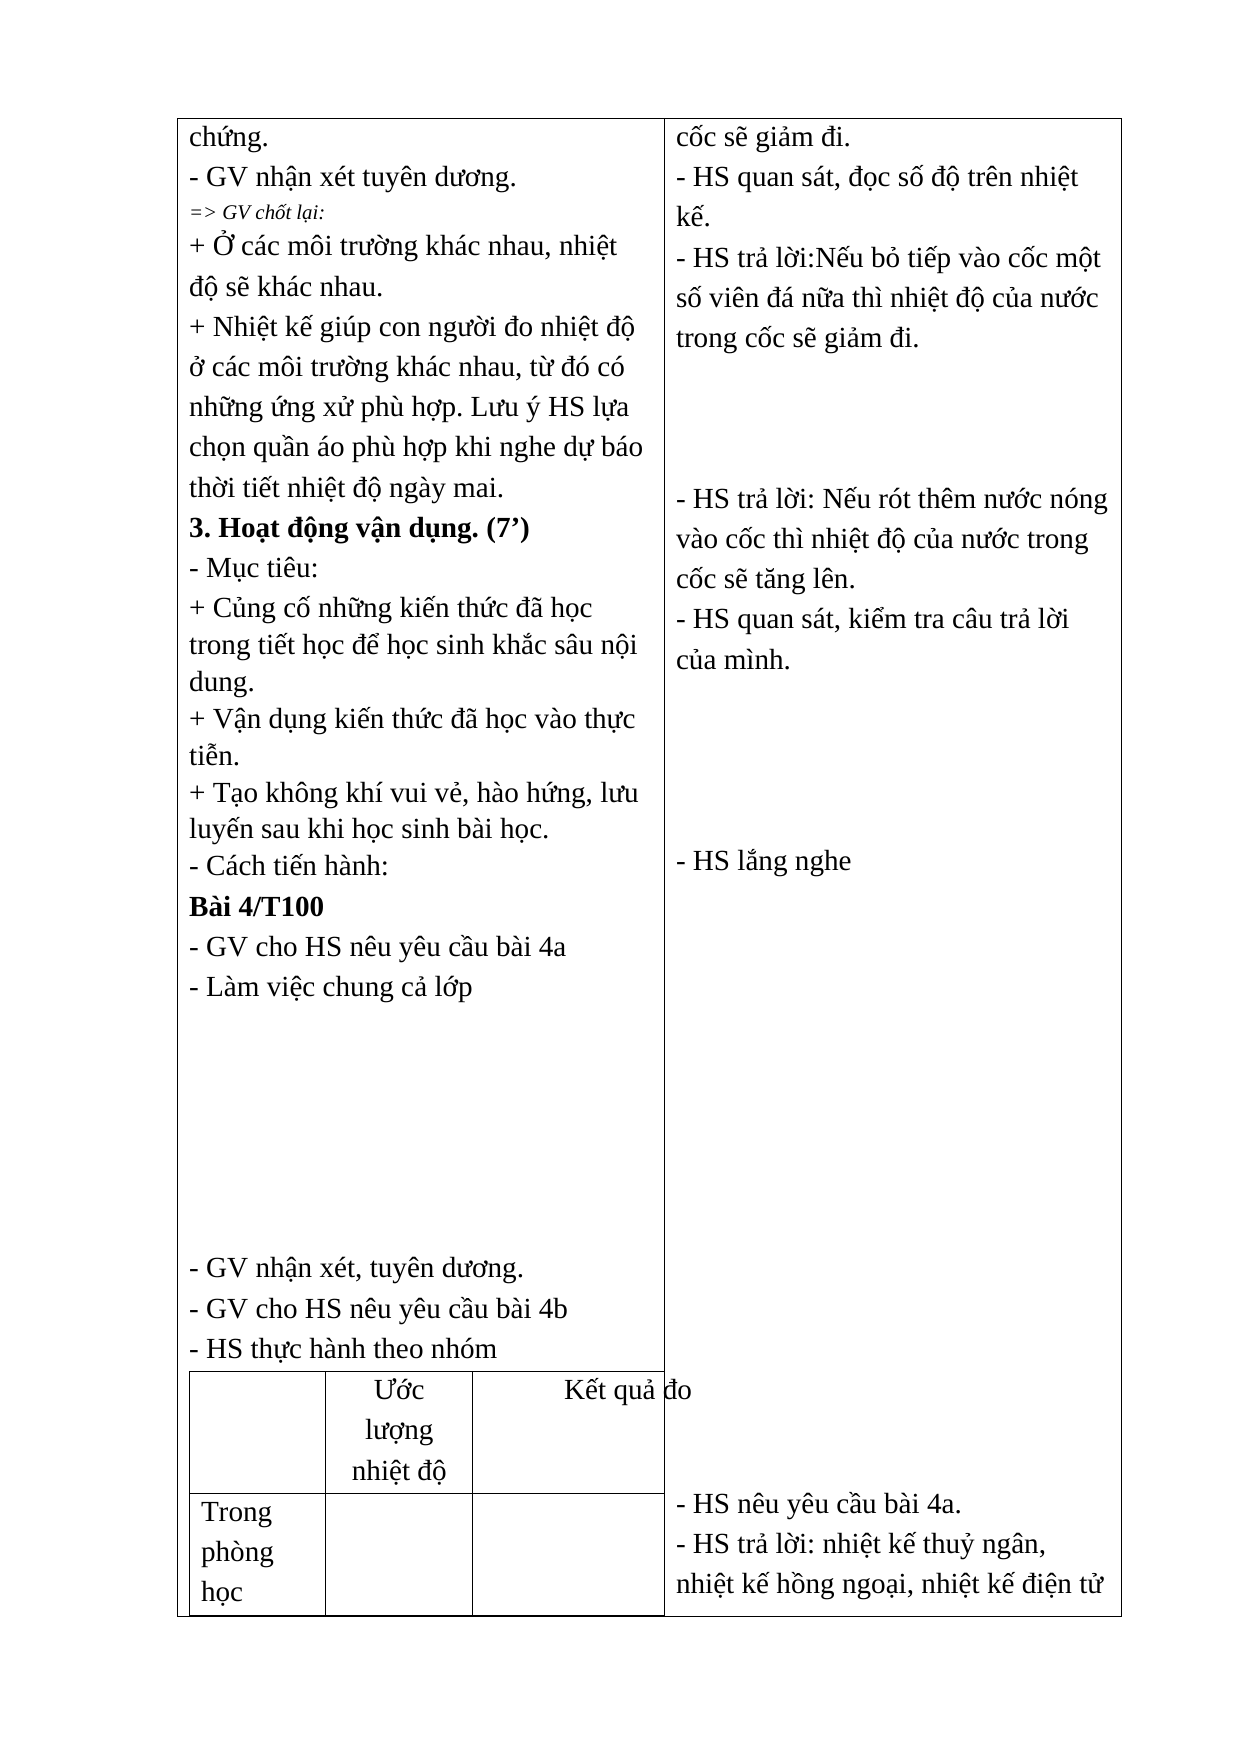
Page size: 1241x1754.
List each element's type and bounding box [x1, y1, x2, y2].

table_cell [665, 119, 1121, 1616]
table_cell [178, 119, 664, 1616]
